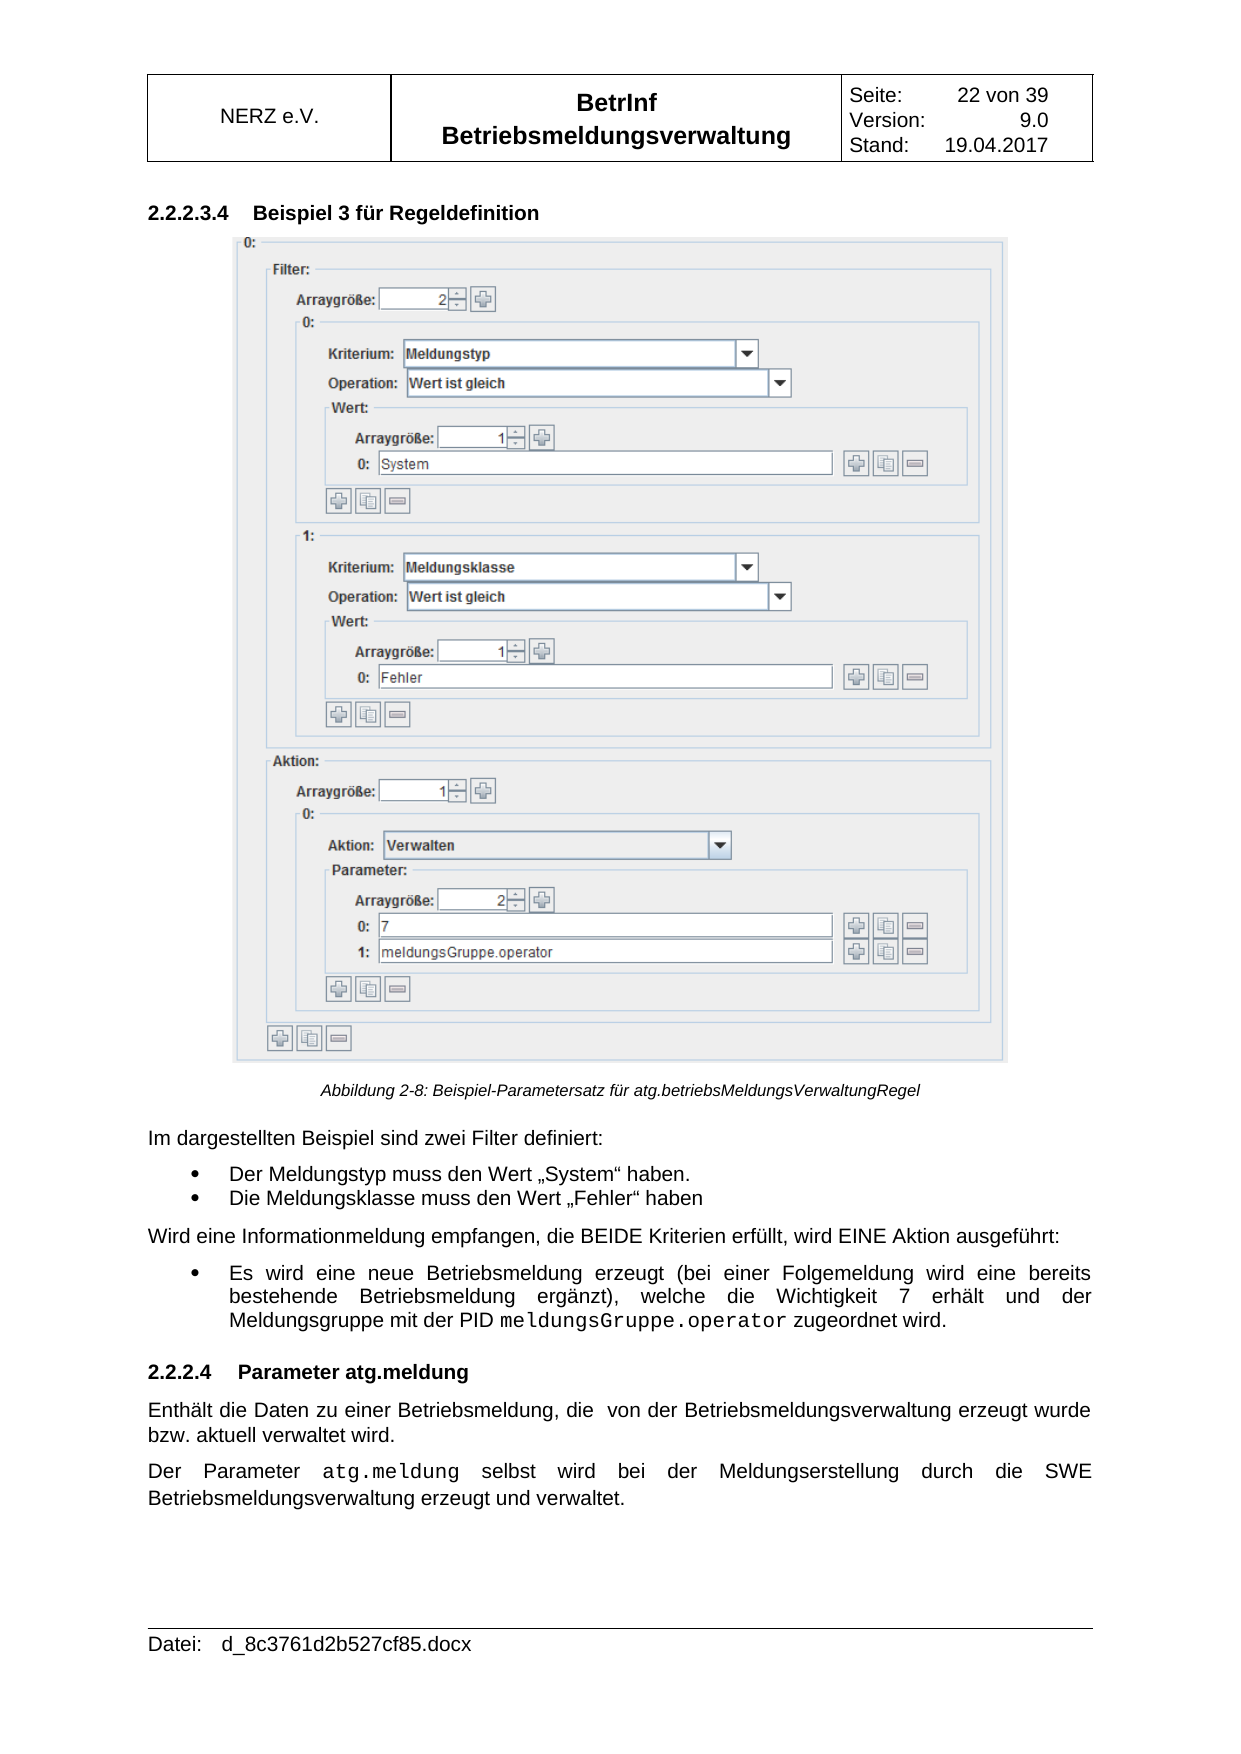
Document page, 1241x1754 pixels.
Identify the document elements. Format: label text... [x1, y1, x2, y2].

text Wird eine Informationmeldung empfangen, die BEIDE Kriterien erfüllt, wird EINE Aktion ausgeführt: [148, 1223, 1093, 1248]
text Im dargestellten Beispiel sind zwei Filter definiert: [148, 1125, 1093, 1150]
list Der Meldungstyp muss den Wert „System“ haben. [191, 1162, 1093, 1186]
list Es wird eine neue Betriebsmeldung erzeugt (bei einer Folgemeldung wird eine bereits bestehende Betriebsmeldung ergänzt), welche die Wichtigkeit 7 erhält und der Meldungsgruppe mit der PID meldungsGruppe.operator zugeordnet wird. [191, 1260, 1093, 1334]
subtitle Beispiel 3 für Regeldefinition [148, 200, 1093, 225]
text Der Parameter atg.meldung selbst wird bei der Meldungserstellung durch die SWE Betriebsmeldungsverwaltung erzeugt und verwaltet. [148, 1459, 1093, 1510]
text Enthält die Daten zu einer Betriebsmeldung, die von der Betriebsmeldungsverwaltung erzeugt wurde bzw. aktuell verwaltet wird. [148, 1397, 1093, 1447]
picture [232, 237, 1008, 1063]
subtitle Parameter atg.meldung [148, 1359, 1093, 1384]
list Die Meldungsklasse muss den Wert „Fehler“ haben [191, 1186, 1093, 1210]
